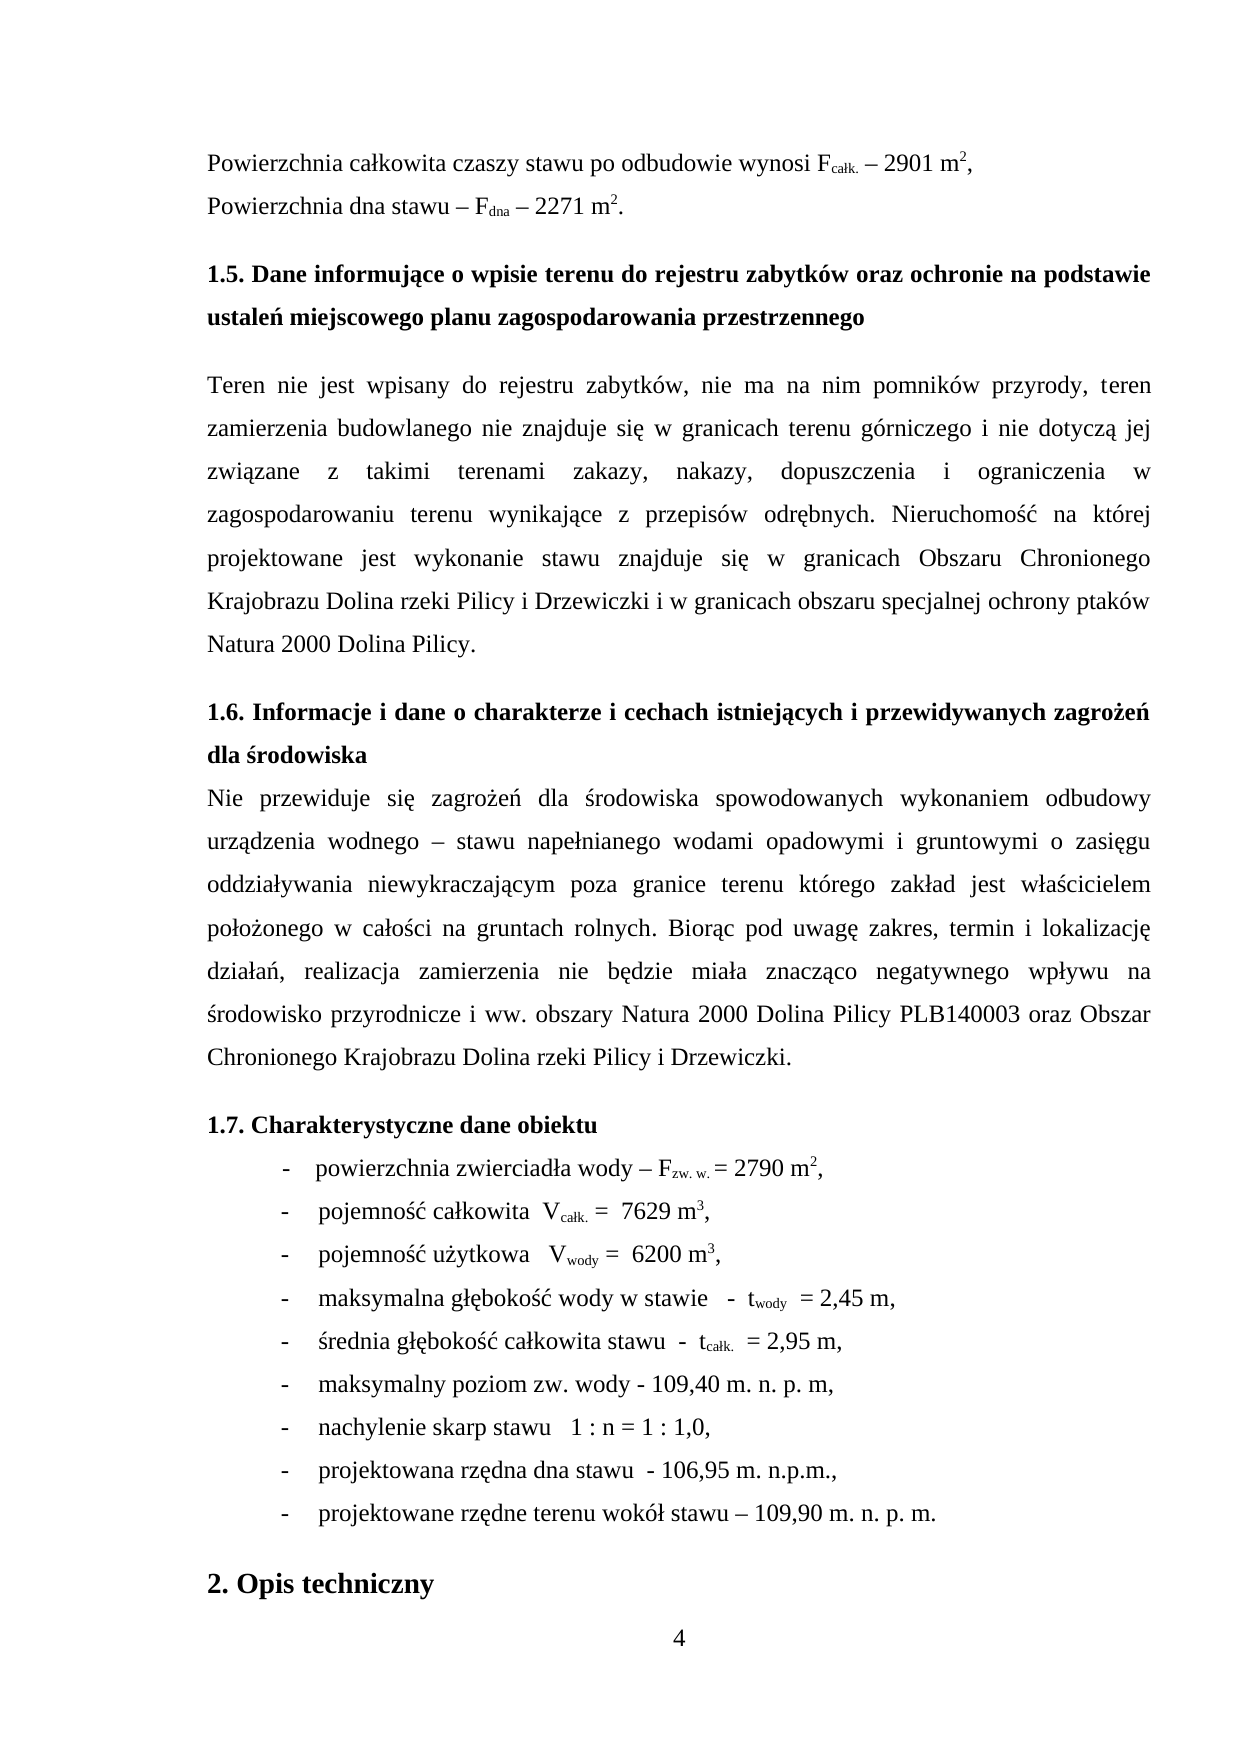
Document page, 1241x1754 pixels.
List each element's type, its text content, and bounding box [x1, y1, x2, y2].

text Powierzchnia dna stawu – Fdna – 2271 m2. [207, 191, 1152, 219]
list maksymalna głębokość wody w stawie - twody = 2,45 m, [281, 1283, 1152, 1311]
list pojemność całkowita Vcałk. = 7629 m3, [281, 1196, 1152, 1225]
list nachylenie skarp stawu 1 : n = 1 : 1,0, [281, 1412, 1152, 1441]
list pojemność użytkowa Vwody = 6200 m3, [281, 1239, 1152, 1268]
list projektowane rzędne terenu wokół stawu – 109,90 m. n. p. m. [281, 1498, 1152, 1527]
text Powierzchnia całkowita czaszy stawu po odbudowie wynosi Fcałk. – 2901 m2, [207, 148, 1152, 176]
text Nie przewiduje się zagrożeń dla środowiska spowodowanych wykonaniem odbudowy urządzenia wodnego – stawu napełnianego wodami opadowymi i gruntowymi o zasięgu oddziaływania niewykraczającym poza granice terenu którego zakład jest właścicielem położonego w całości na gruntach rolnych. Biorąc pod uwagę zakres, termin i lokalizację działań, realizacja zamierzenia nie będzie miała znacząco negatywnego wpływu na środowisko przyrodnicze i ww. obszary Natura 2000 Dolina Pilicy PLB140003 oraz Obszar Chronionego Krajobrazu Dolina rzeki Pilicy i Drzewiczki. [207, 783, 1152, 1071]
list średnia głębokość całkowita stawu - tcałk. = 2,95 m, [281, 1326, 1152, 1354]
text 1.7. Charakterystyczne dane obiektu [207, 1110, 1152, 1139]
list maksymalny poziom zw. wody - 109,40 m. n. p. m, [281, 1369, 1152, 1398]
list projektowana rzędna dna stawu - 106,95 m. n.p.m., [281, 1455, 1152, 1484]
text 1.6. Informacje i dane o charakterze i cechach istniejących i przewidywanych zagrożeń dla środowiska [207, 697, 1152, 769]
text 2. Opis techniczny [207, 1566, 1152, 1600]
text 1.5. Dane informujące o wpisie terenu do rejestru zabytków oraz ochronie na podstawie ustaleń miejscowego planu zagospodarowania przestrzennego [207, 259, 1152, 331]
text - powierzchnia zwierciadła wody – Fzw. w. = 2790 m2, [207, 1153, 1152, 1182]
text Teren nie jest wpisany do rejestru zabytków, nie ma na nim pomników przyrody, teren zamierzenia budowlanego nie znajduje się w granicach terenu górniczego i nie dotyczą jej związane z takimi terenami zakazy, nakazy, dopuszczenia i ograniczenia w zagospodarowaniu terenu wynikające z przepisów odrębnych. Nieruchomość na której projektowane jest wykonanie stawu znajduje się w granicach Obszaru Chronionego Krajobrazu Dolina rzeki Pilicy i Drzewiczki i w granicach obszaru specjalnej ochrony ptaków Natura 2000 Dolina Pilicy. [207, 370, 1152, 658]
